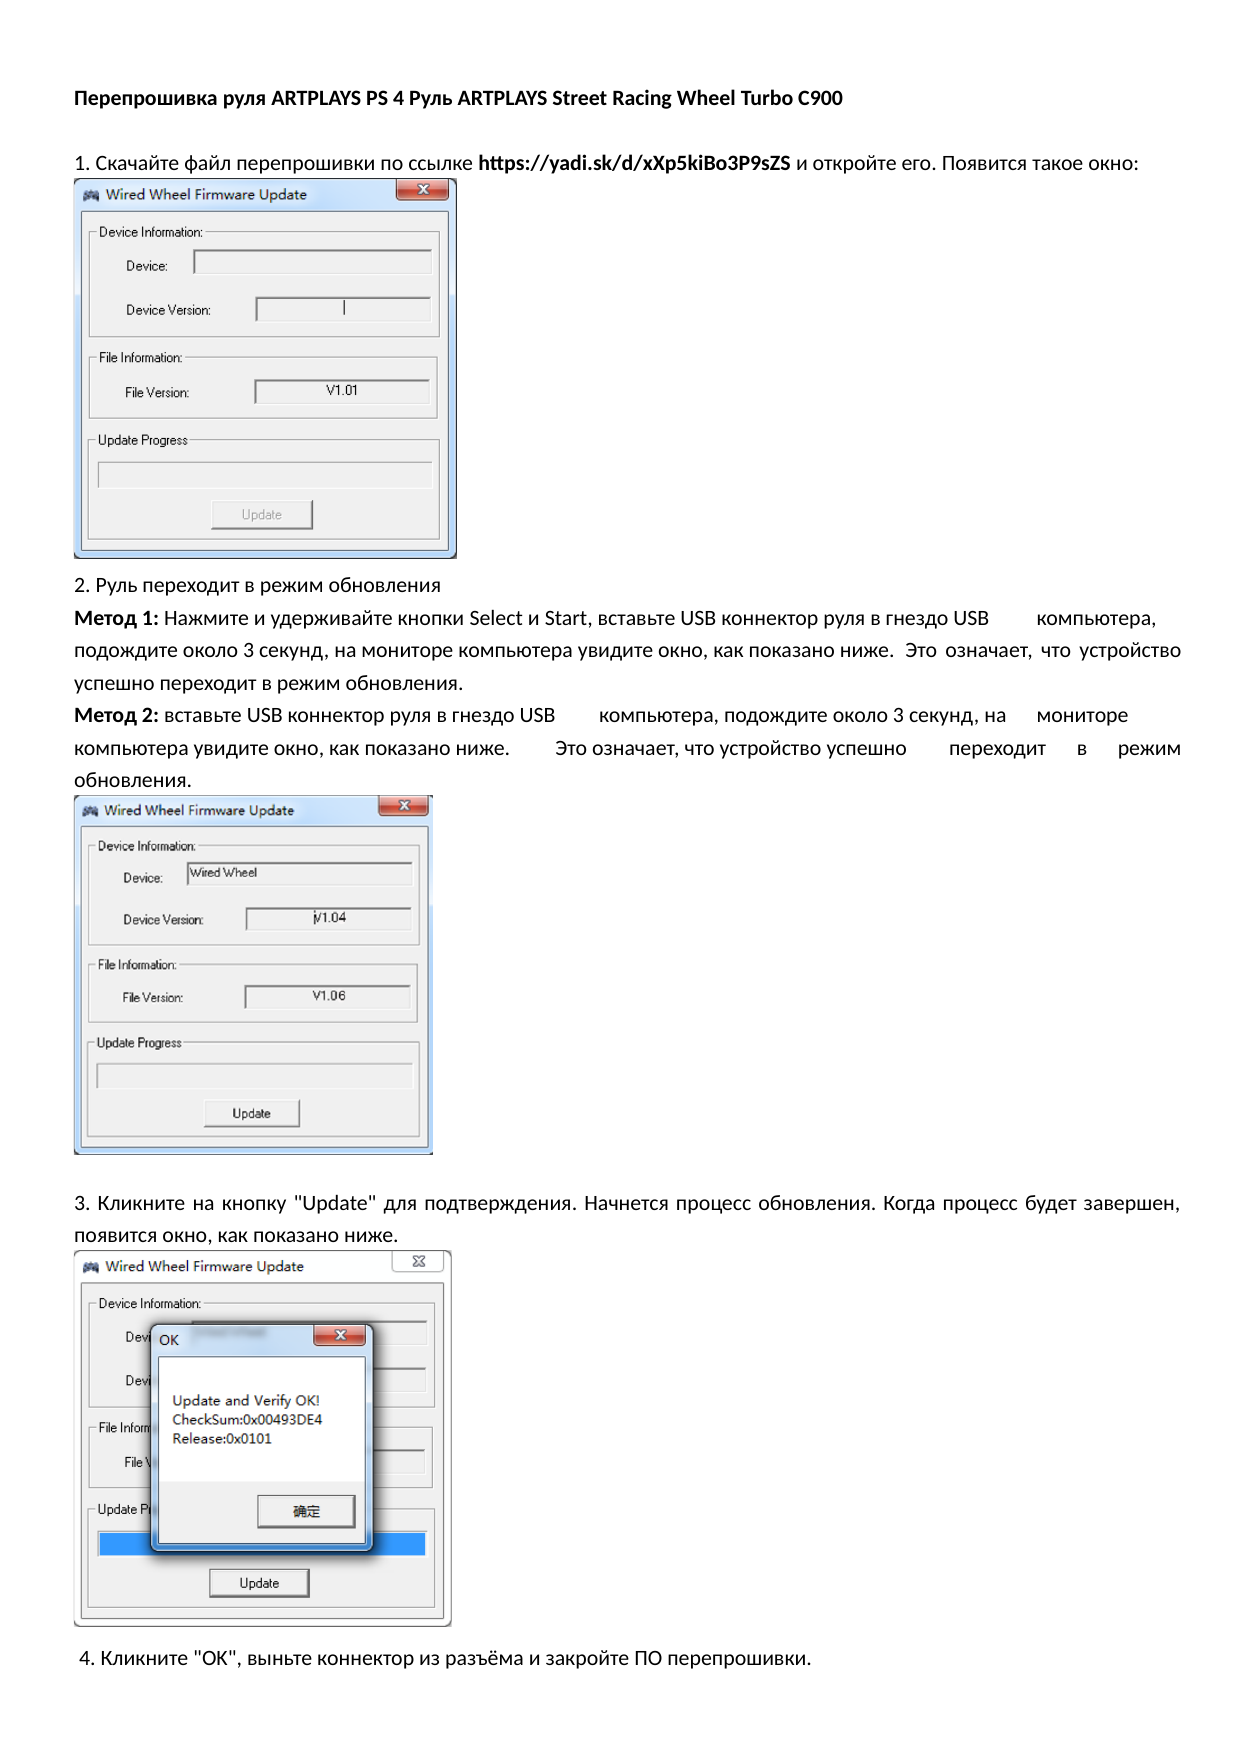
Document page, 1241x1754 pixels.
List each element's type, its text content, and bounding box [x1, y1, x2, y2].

list 3. Кликните на кнопку "Update" для подтверждения. Начнется процесс обновления. Когда процесс будет завершен, появится окно, как показано ниже. [74, 1186, 1181, 1251]
text 2. Руль переходит в режим обновления [74, 568, 1181, 601]
text Метод 1: Нажмите и удерживайте кнопки Select и Start, вставьте USB коннектор руля в гнездо USB компьютера, подождите около 3 секунд, на мониторе компьютера увидите окно, как показано ниже. Это означает, что устройство успешно переходит в режим обновления. [74, 601, 1181, 698]
list Перепрошивка руля ARTPLAYS PS 4 Руль ARTPLAYS Street Racing Wheel Turbo C900 [74, 81, 1181, 113]
list 1. Скачайте файл перепрошивки по ссылке https://yadi.sk/d/xXp5kiBo3P9sZS и откройте его. Появится такое окно: [74, 146, 1181, 178]
picture [73, 178, 457, 559]
picture [73, 795, 433, 1155]
text Метод 2: вставьте USB коннектор руля в гнездо USB компьютера, подождите около 3 секунд, на мониторе компьютера увидите окно, как показано ниже. Это означает, что устройство успешно переходит в режим обновления. [74, 698, 1181, 796]
picture [73, 1250, 452, 1627]
text 4. Кликните "OK", выньте коннектор из разъёма и закройте ПО перепрошивки. [74, 1641, 1181, 1673]
